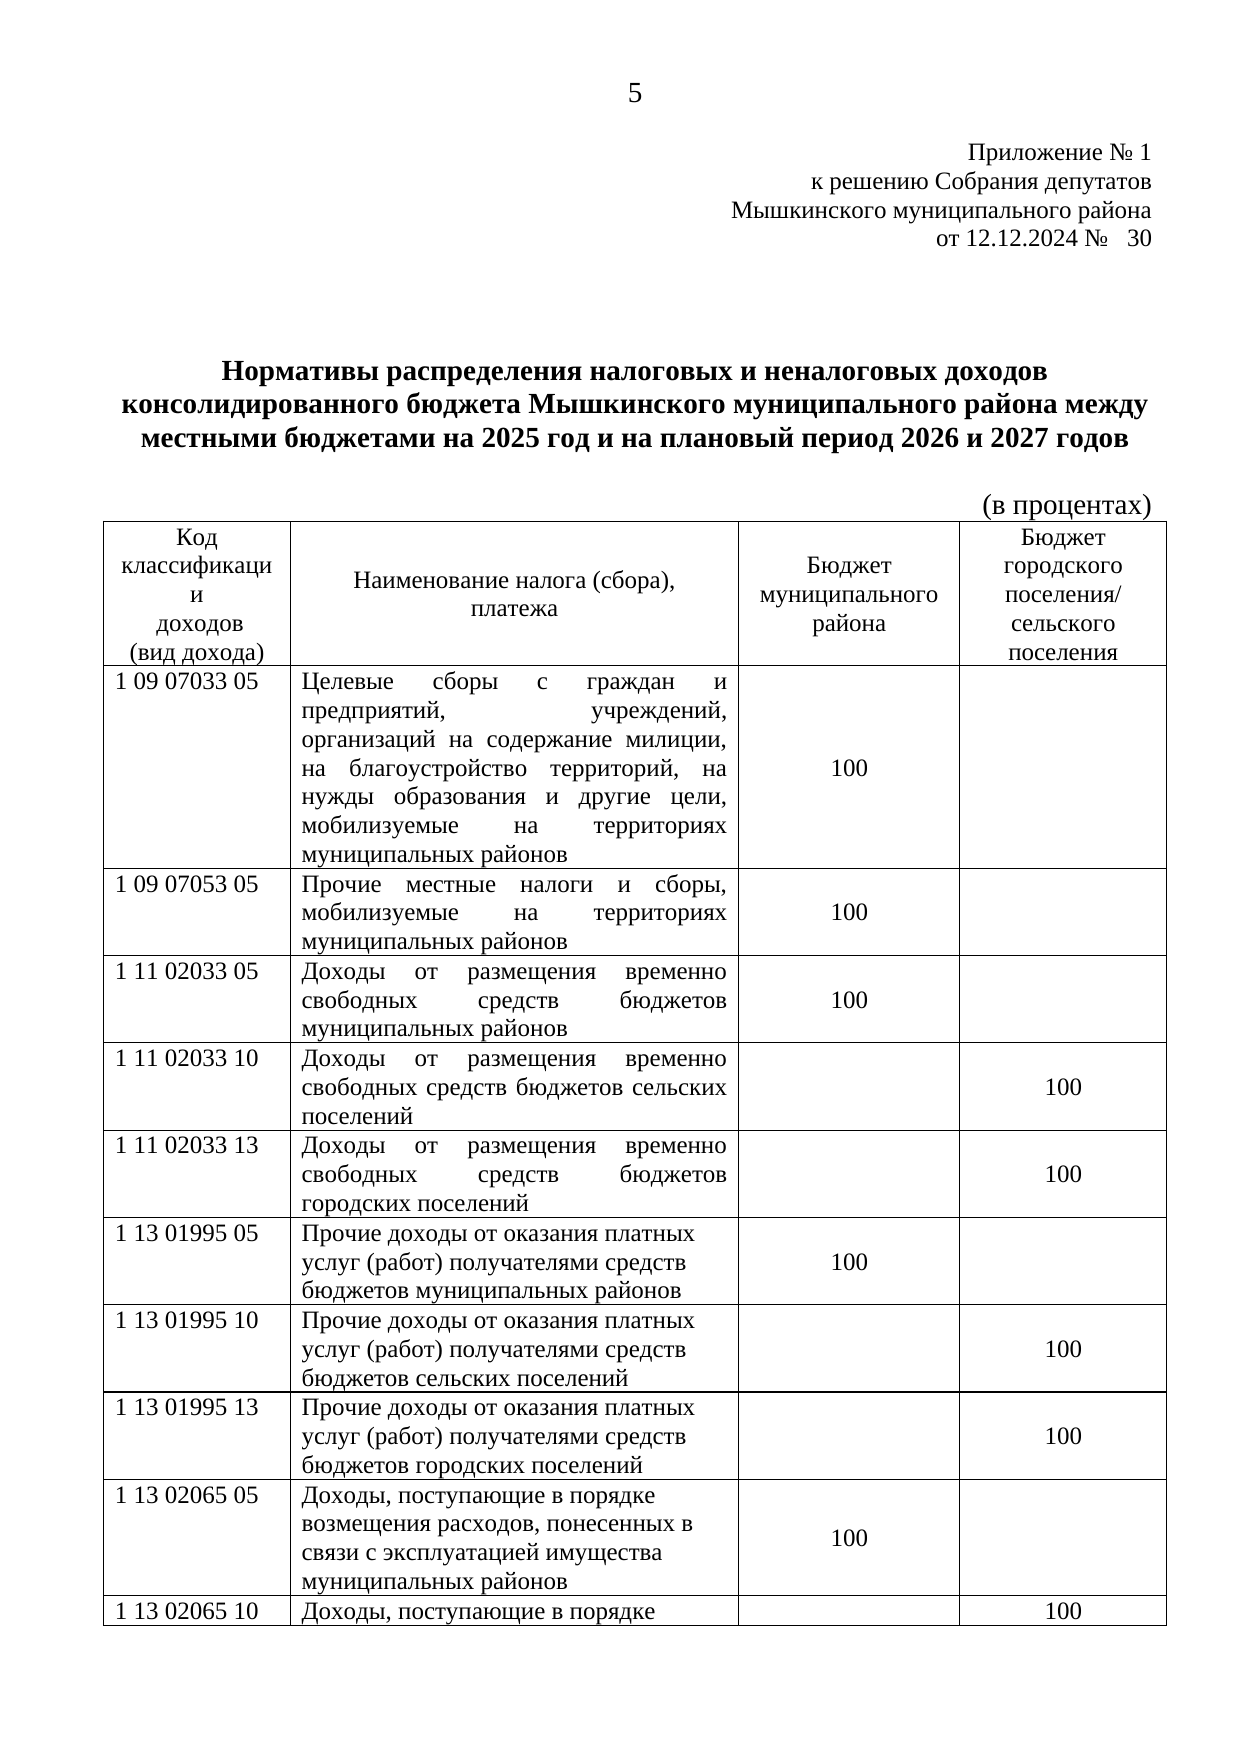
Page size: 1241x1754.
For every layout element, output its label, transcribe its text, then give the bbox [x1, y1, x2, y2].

table_cell Доходы от размещения временно свободных средств бюджетов муниципальных районов [291, 956, 738, 1042]
table_cell [960, 1480, 1166, 1595]
table_cell [960, 1218, 1166, 1304]
table_cell Целевые сборы с граждан и предприятий, учреждений, организаций на содержание милиции, на благоустройство территорий, на нужды образования и другие цели, мобилизуемые на территориях муниципальных районов [291, 666, 738, 868]
table_cell Доходы, поступающие в порядке возмещения расходов, понесенных в связи с эксплуатацией имущества муниципальных районов [291, 1480, 738, 1595]
table_cell 1 11 02033 10 [104, 1043, 290, 1129]
table_cell Доходы от размещения временно свободных средств бюджетов сельских поселений [291, 1043, 738, 1129]
table_cell 100 [739, 956, 959, 1042]
table_header Наименование налога (сбора), платежа [291, 522, 738, 665]
table_cell [960, 956, 1166, 1042]
table_cell [960, 869, 1166, 955]
table_cell 100 [960, 1596, 1166, 1624]
table_cell 100 [960, 1305, 1166, 1391]
table_cell 100 [960, 1043, 1166, 1129]
table_cell 100 [739, 869, 959, 955]
table_cell 1 09 07033 05 [104, 666, 290, 868]
table_cell Прочие местные налоги и сборы, мобилизуемые на территориях муниципальных районов [291, 869, 738, 955]
table_cell 1 11 02033 13 [104, 1131, 290, 1217]
table_cell 1 13 01995 05 [104, 1218, 290, 1304]
table_cell Прочие доходы от оказания платных услуг (работ) получателями средств бюджетов муниципальных районов [291, 1218, 738, 1304]
table_cell 1 13 01995 13 [104, 1393, 290, 1479]
table_cell [739, 1393, 959, 1479]
table_cell [739, 1131, 959, 1217]
table_cell 1 09 07053 05 [104, 869, 290, 955]
text к решению Собрания депутатов [118, 166, 1152, 195]
table_header Бюджет городского поселения/ сельского поселения [960, 522, 1166, 665]
table_cell 100 [739, 1218, 959, 1304]
table_cell 100 [739, 666, 959, 868]
table_cell 100 [960, 1393, 1166, 1479]
text (в процентах) [118, 487, 1152, 521]
table_cell Прочие доходы от оказания платных услуг (работ) получателями средств бюджетов сельских поселений [291, 1305, 738, 1391]
table_cell [739, 1043, 959, 1129]
table_cell Доходы от размещения временно свободных средств бюджетов городских поселений [291, 1131, 738, 1217]
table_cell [291, 1596, 738, 1624]
table_cell 1 13 02065 05 [104, 1480, 290, 1595]
table_cell 100 [739, 1480, 959, 1595]
table_header Код классификации доходов (вид дохода) [104, 522, 290, 665]
table_cell 100 [960, 1131, 1166, 1217]
text от 12.12.2024 № 30 [118, 223, 1152, 252]
table_cell [960, 666, 1166, 868]
text Мышкинского муниципального района [118, 195, 1152, 223]
table_cell 1 13 01995 10 [104, 1305, 290, 1391]
table_cell Прочие доходы от оказания платных услуг (работ) получателями средств бюджетов городских поселений [291, 1393, 738, 1479]
table_cell [739, 1305, 959, 1391]
table_cell 1 11 02033 05 [104, 956, 290, 1042]
table_cell [739, 1596, 959, 1624]
text Приложение № 1 [118, 137, 1152, 166]
table_header Бюджет муниципального района [739, 522, 959, 665]
text Нормативы распределения налоговых и неналоговых доходов консолидированного бюджета Мышкинского муниципального района между местными бюджетами на 2025 год и на плановый период 2026 и 2027 годов [118, 353, 1152, 453]
table_cell 1 13 02065 10 [104, 1596, 290, 1624]
